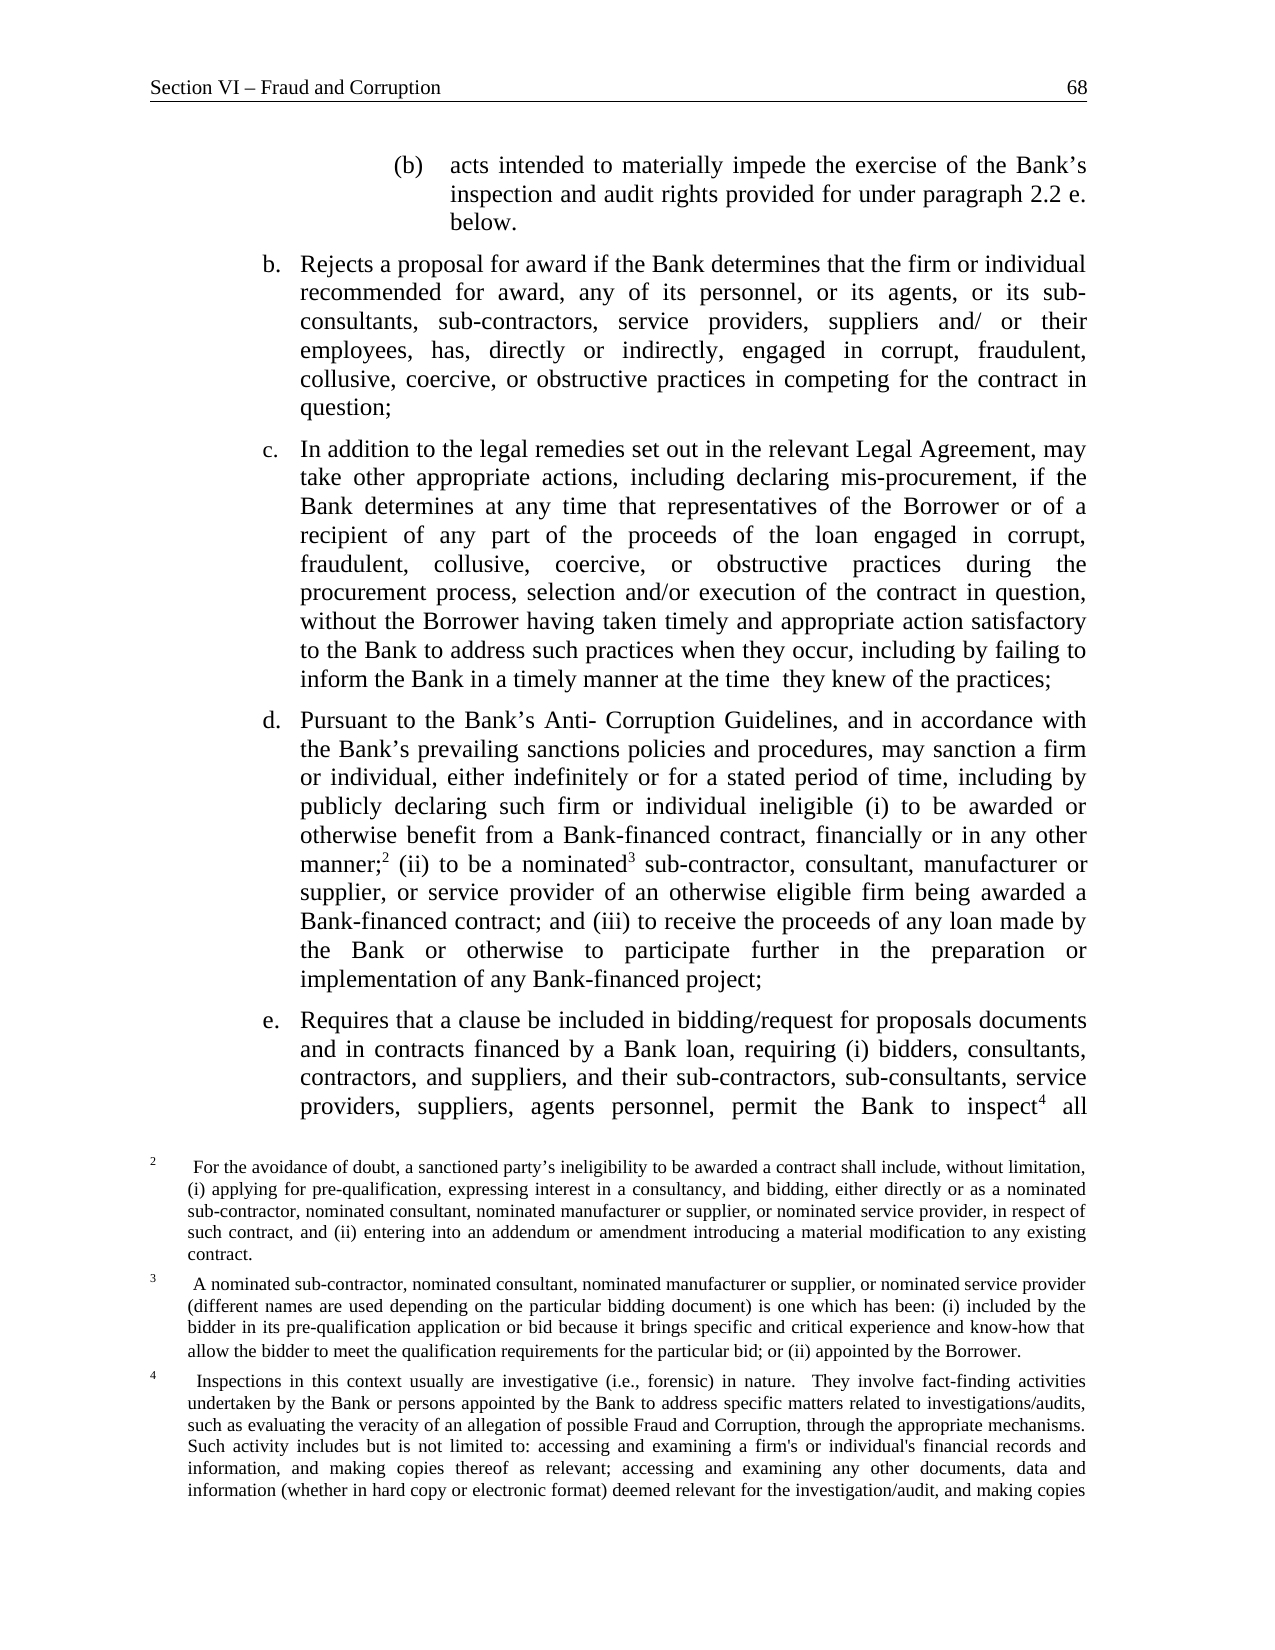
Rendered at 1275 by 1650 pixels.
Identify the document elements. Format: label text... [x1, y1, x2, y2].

list Requires that a clause be included in bidding/request for proposals documents and in contracts financed by a Bank loan, requiring (i) bidders, consultants, contractors, and suppliers, and their sub-contractors, sub-consultants, service providers, suppliers, agents personnel, permit the Bank to inspect all accounts, records and other documents relating to the submission of bids and contract performance, and to have them audited by auditors appointed by the Bank. [262, 1005, 1087, 1120]
list Rejects a proposal for award if the Bank determines that the firm or individual recommended for award, any of its personnel, or its agents, or its sub-consultants, sub-contractors, service providers, suppliers and/ or their employees, has, directly or indirectly, engaged in corrupt, fraudulent, collusive, coercive, or obstructive practices in competing for the contract in question; [262, 249, 1087, 421]
list Pursuant to the Bank’s Anti- Corruption Guidelines, and in accordance with the Bank’s prevailing sanctions policies and procedures, may sanction a firm or individual, either indefinitely or for a stated period of time, including by publicly declaring such firm or individual ineligible (i) to be awarded or otherwise benefit from a Bank-financed contract, financially or in any other manner; (ii) to be a nominated sub-contractor, consultant, manufacturer or supplier, or service provider of an otherwise eligible firm being awarded a Bank-financed contract; and (iii) to receive the proceeds of any loan made by the Bank or otherwise to participate further in the preparation or implementation of any Bank-financed project; [262, 705, 1087, 992]
list In addition to the legal remedies set out in the relevant Legal Agreement, may take other appropriate actions, including declaring mis-procurement, if the Bank determines at any time that representatives of the Borrower or of a recipient of any part of the proceeds of the loan engaged in corrupt, fraudulent, collusive, coercive, or obstructive practices during the procurement process, selection and/or execution of the contract in question, without the Borrower having taken timely and appropriate action satisfactory to the Bank to address such practices when they occur, including by failing to inform the Bank in a timely manner at the time they knew of the practices; [262, 434, 1087, 692]
list acts intended to materially impede the exercise of the Bank’s inspection and audit rights provided for under paragraph 2.2 e. below. [394, 150, 1087, 236]
